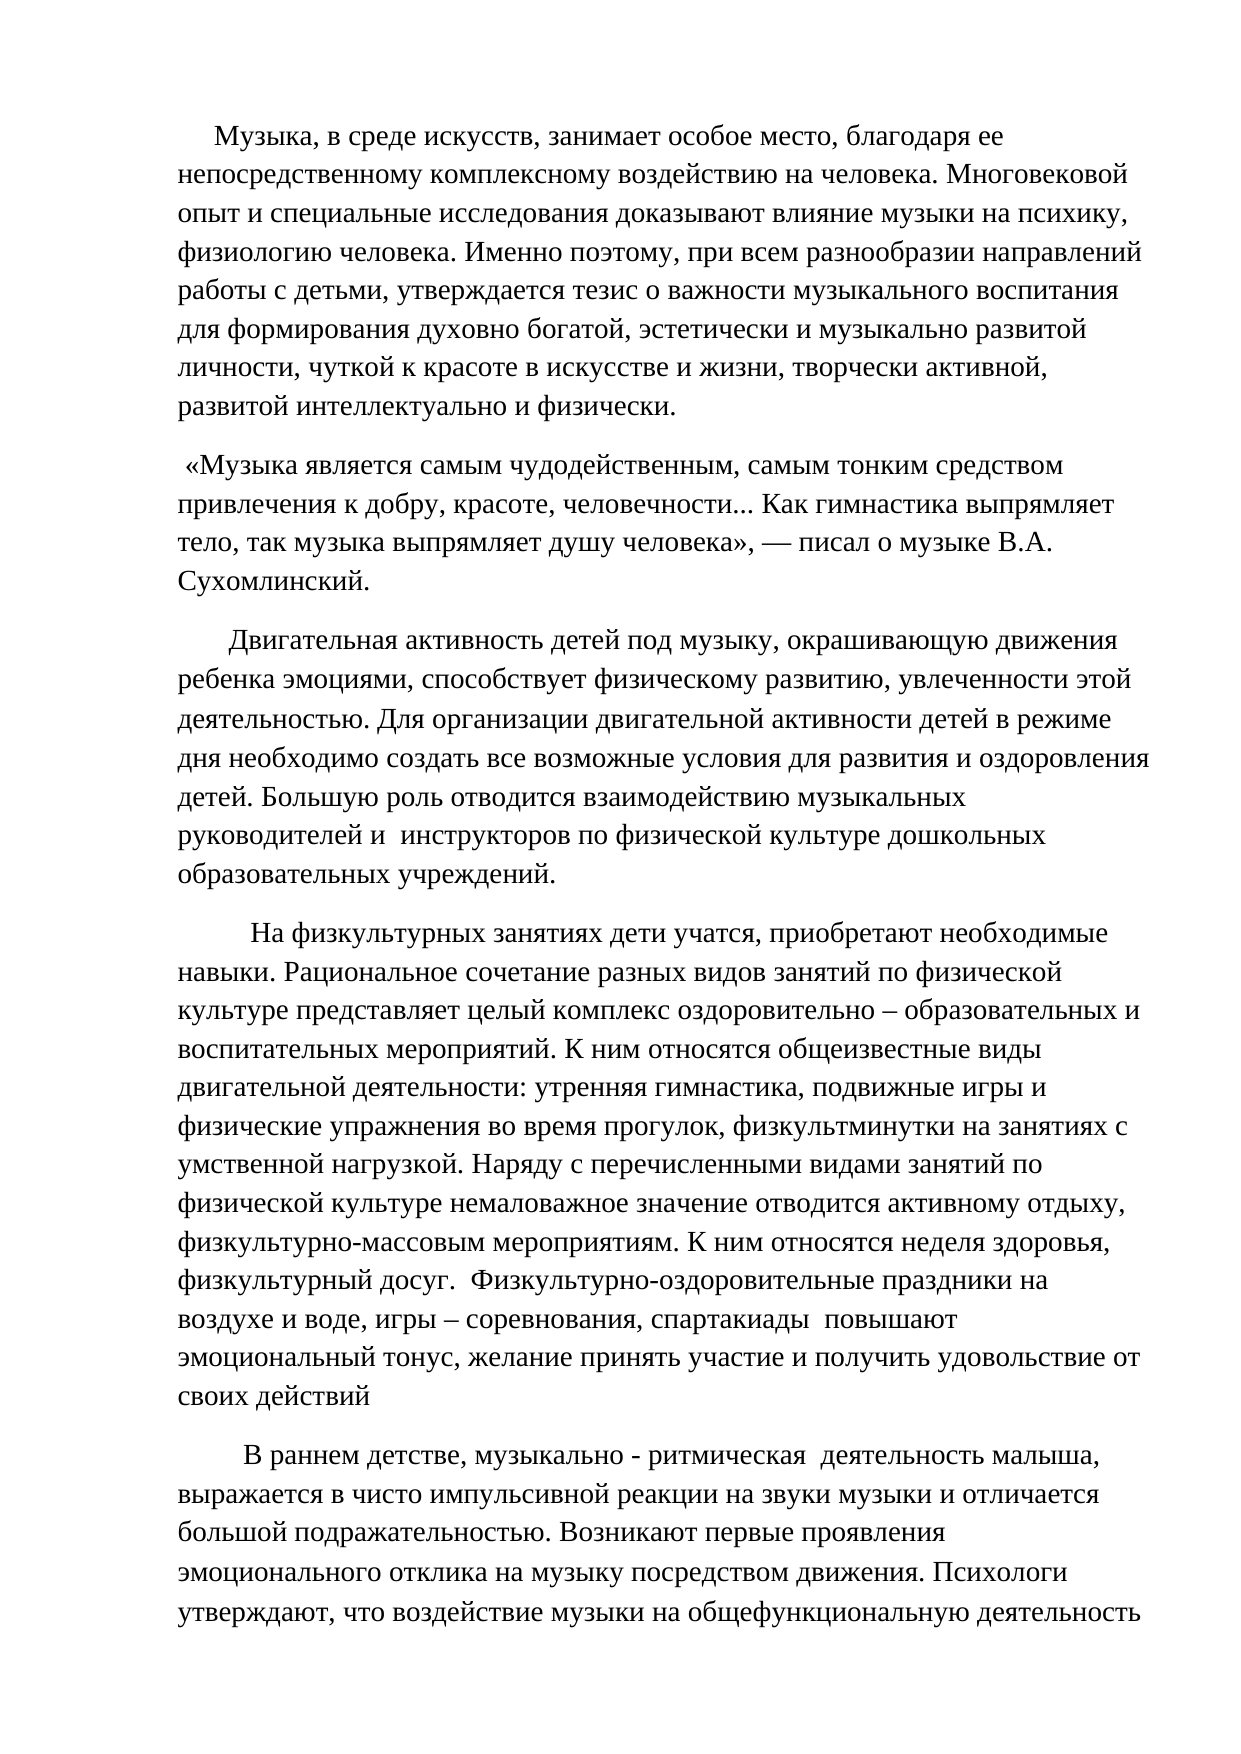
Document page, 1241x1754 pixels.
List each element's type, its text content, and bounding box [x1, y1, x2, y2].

text «Музыка является самым чудодейственным, самым тонким средством привлечения к добру, красоте, человечности... Как гимнастика выпрямляет тело, так музыка выпрямляет душу человека», — писал о музыке В.А. Сухомлинский. [177, 447, 1152, 596]
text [177, 1437, 1152, 1627]
text Музыка, в среде искусств, занимает особое место, благодаря ее непосредственному комплексному воздействию на человека. Многовековой опыт и специальные исследования доказывают влияние музыки на психику, физиологию человека. Именно поэтому, при всем разнообразии направлений работы с детьми, утверждается тезис о важности музыкального воспитания для формирования духовно богатой, эстетически и музыкально развитой личности, чуткой к красоте в искусстве и жизни, творчески активной, развитой интеллектуально и физически. [177, 118, 1152, 421]
text Двигательная активность детей под музыку, окрашивающую движения ребенка эмоциями, способствует физическому развитию, увлеченности этой деятельностью. Для организации двигательной активности детей в режиме дня необходимо создать все возможные условия для развития и оздоровления детей. Большую роль отводится взаимодействию музыкальных руководителей и инструкторов по физической культуре дошкольных образовательных учреждений. [177, 622, 1152, 889]
text На физкультурных занятиях дети учатся, приобретают необходимые навыки. Рациональное сочетание разных видов занятий по физической культуре представляет целый комплекс оздоровительно – образовательных и воспитательных мероприятий. К ним относятся общеизвестные виды двигательной деятельности: утренняя гимнастика, подвижные игры и физические упражнения во время прогулок, физкультминутки на занятиях с умственной нагрузкой. Наряду с перечисленными видами занятий по физической культуре немаловажное значение отводится активному отдыху, физкультурно-массовым мероприятиям. К ним относятся неделя здоровья, физкультурный досуг. Физкультурно-оздоровительные праздники на воздухе и воде, игры – соревнования, спартакиады повышают эмоциональный тонус, желание принять участие и получить удовольствие от своих действий [177, 915, 1152, 1411]
